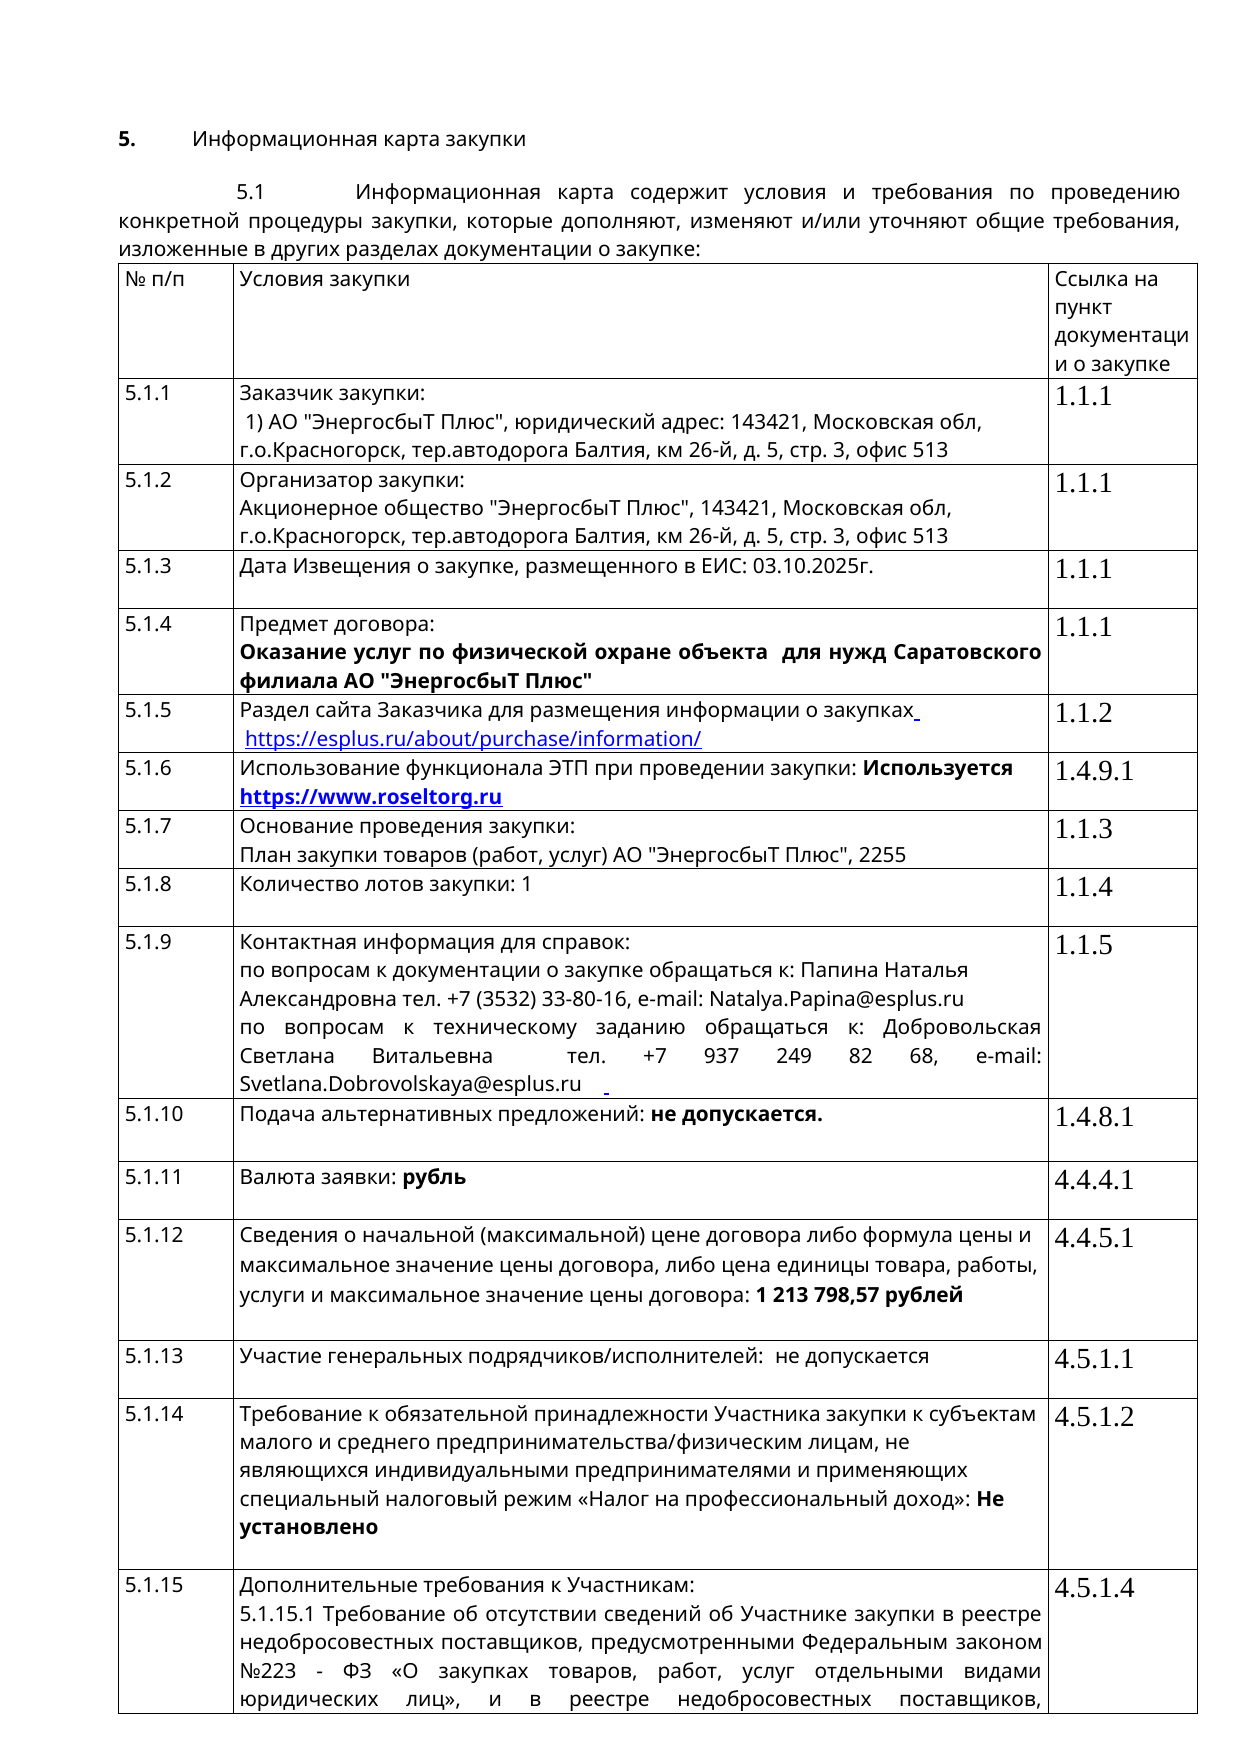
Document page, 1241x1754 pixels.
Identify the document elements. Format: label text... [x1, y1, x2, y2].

table_cell [119, 1570, 233, 1713]
table_cell 1.1.3 [1049, 811, 1197, 868]
table_cell 1.1.1 [1049, 609, 1197, 694]
table_header № п/п [119, 264, 233, 377]
table_cell 1.1.1 [1049, 379, 1197, 464]
table_cell 4.4.4.1 [1049, 1162, 1197, 1219]
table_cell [234, 1570, 1048, 1713]
table_cell Валюта заявки: рубль [234, 1162, 1048, 1219]
table_cell 1.4.8.1 [1049, 1099, 1197, 1161]
table_cell Предмет договора: Оказание услуг по физической охране объекта для нужд Саратовского филиала АО "ЭнергосбыТ Плюс" [234, 609, 1048, 694]
table_cell Участие генеральных подрядчиков/исполнителей: не допускается [234, 1341, 1048, 1398]
table_cell Дата Извещения о закупке, размещенного в ЕИС: 03.10.2025г. [234, 551, 1048, 608]
table_cell Подача альтернативных предложений: не допускается. [234, 1099, 1048, 1161]
table_cell [119, 811, 233, 868]
table_cell 4.4.5.1 [1049, 1220, 1197, 1340]
table_cell [119, 753, 233, 810]
subtitle Информационная карта закупки [118, 124, 1181, 152]
table_cell Количество лотов закупки: 1 [234, 869, 1048, 926]
table_cell Раздел сайта Заказчика для размещения информации о закупках https://esplus.ru/about/purchase/information/ [234, 695, 1048, 752]
table_cell [119, 695, 233, 752]
table_cell [119, 1099, 233, 1161]
table_cell [119, 1162, 233, 1219]
table_cell [119, 379, 233, 464]
table_cell 1.1.5 [1049, 927, 1197, 1098]
table_cell Контактная информация для справок: по вопросам к документации о закупке обращаться к: Папина Наталья Александровна тел. +7 (3532) 33-80-16, e-mail: Natalya.Papina@esplus.ru по вопросам к техническому заданию обращаться к: Добровольская Светлана Витальевна тел. +7 937 249 82 68, e-mail: Svetlana.Dobrovolskaya@esplus.ru [234, 927, 1048, 1098]
table_cell Использование функционала ЭТП при проведении закупки: Используется https://www.roseltorg.ru [234, 753, 1048, 810]
table_cell [119, 551, 233, 608]
table_cell 1.1.1 [1049, 465, 1197, 550]
table_cell 4.5.1.4 [1049, 1570, 1197, 1713]
table_cell Сведения о начальной (максимальной) цене договора либо формула цены и максимальное значение цены договора, либо цена единицы товара, работы, услуги и максимальное значение цены договора: 1 213 798,57 рублей [234, 1220, 1048, 1340]
table_cell [119, 927, 233, 1098]
table_cell 1.1.4 [1049, 869, 1197, 926]
table_cell [119, 465, 233, 550]
table_cell [119, 609, 233, 694]
table_header Ссылка на пункт документации о закупке [1049, 264, 1197, 377]
table_cell [119, 1220, 233, 1340]
table_cell 4.5.1.2 [1049, 1399, 1197, 1569]
table_cell 4.5.1.1 [1049, 1341, 1197, 1398]
table_cell Заказчик закупки: 1) АО "ЭнергосбыТ Плюс", юридический адрес: 143421, Московская обл, г.о.Красногорск, тер.автодорога Балтия, км 26-й, д. 5, стр. 3, офис 513 [234, 379, 1048, 464]
table_cell 1.1.2 [1049, 695, 1197, 752]
table_cell Основание проведения закупки: План закупки товаров (работ, услуг) АО "ЭнергосбыТ Плюс", 2255 [234, 811, 1048, 868]
table_cell Организатор закупки: Акционерное общество "ЭнергосбыТ Плюс", 143421, Московская обл, г.о.Красногорск, тер.автодорога Балтия, км 26-й, д. 5, стр. 3, офис 513 [234, 465, 1048, 550]
text 5.1 Информационная карта содержит условия и требования по проведению конкретной процедуры закупки, которые дополняют, изменяют и/или уточняют общие требования, изложенные в других разделах документации о закупке: [118, 177, 1181, 263]
table_cell Требование к обязательной принадлежности Участника закупки к субъектам малого и среднего предпринимательства/физическим лицам, не являющихся индивидуальными предпринимателями и применяющих специальный налоговый режим «Налог на профессиональный доход»: Не установлено [234, 1399, 1048, 1569]
table_cell [119, 869, 233, 926]
table_cell 1.4.9.1 [1049, 753, 1197, 810]
table_cell [119, 1399, 233, 1569]
table_cell 1.1.1 [1049, 551, 1197, 608]
table_cell [119, 1341, 233, 1398]
table_header Условия закупки [234, 264, 1048, 377]
